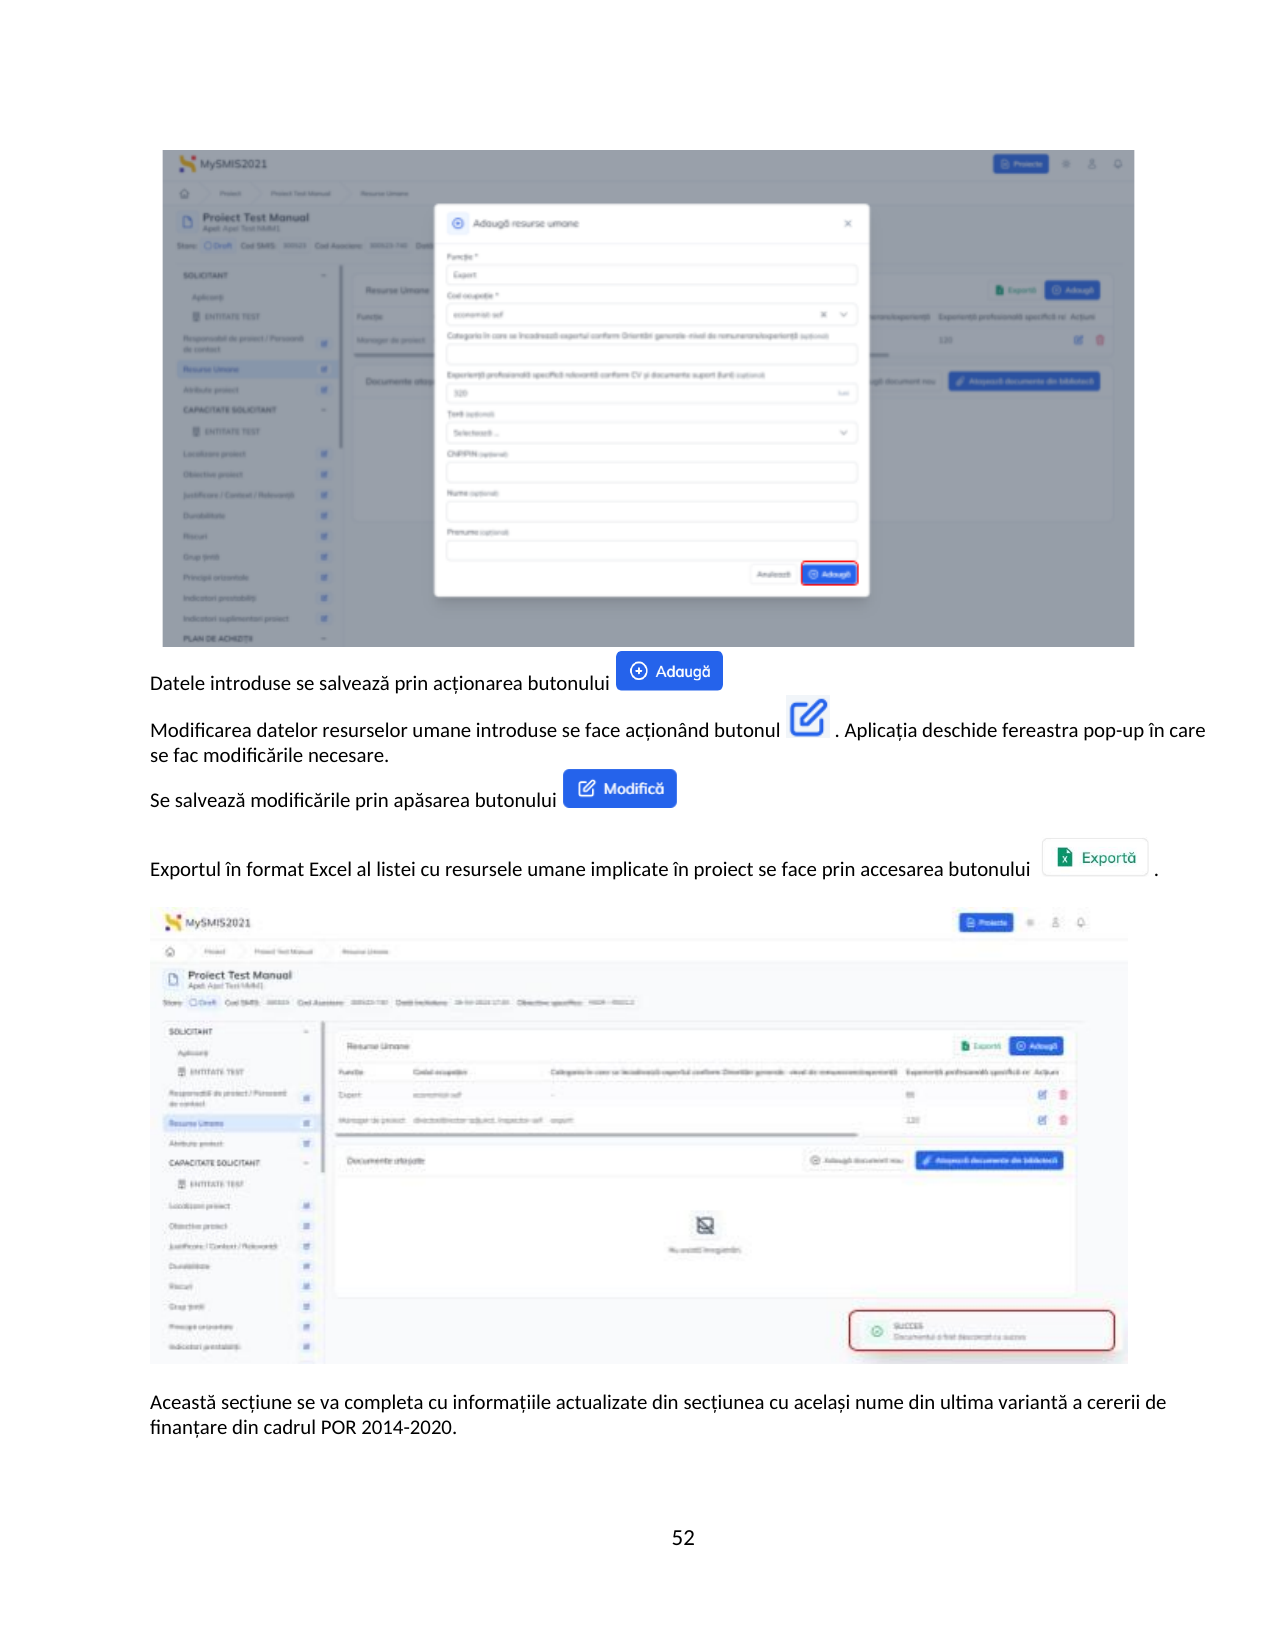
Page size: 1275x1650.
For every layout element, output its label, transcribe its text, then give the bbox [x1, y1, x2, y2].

picture [1041, 837, 1149, 877]
text Se salvează modificările prin apăsarea butonului [150, 768, 1216, 812]
text Datele introduse se salvează prin acționarea butonului [150, 651, 1216, 695]
picture [562, 768, 678, 808]
text Exportul în format Excel al listei cu resursele umane implicate în proiect se face prin accesarea butonului . [150, 838, 1216, 882]
text Modificarea datelor resurselor umane introduse se face acționând butonul . Aplicația deschide fereastra pop-up în care se fac modificările necesare. [150, 695, 1216, 768]
picture [786, 695, 830, 738]
text Această secțiune se va completa cu informațiile actualizate din secțiunea cu același nume din ultima variantă a cererii de finanțare din cadrul POR 2014-2020. [150, 1389, 1216, 1440]
picture [162, 150, 1135, 647]
picture [150, 907, 1128, 1364]
picture [615, 651, 723, 691]
